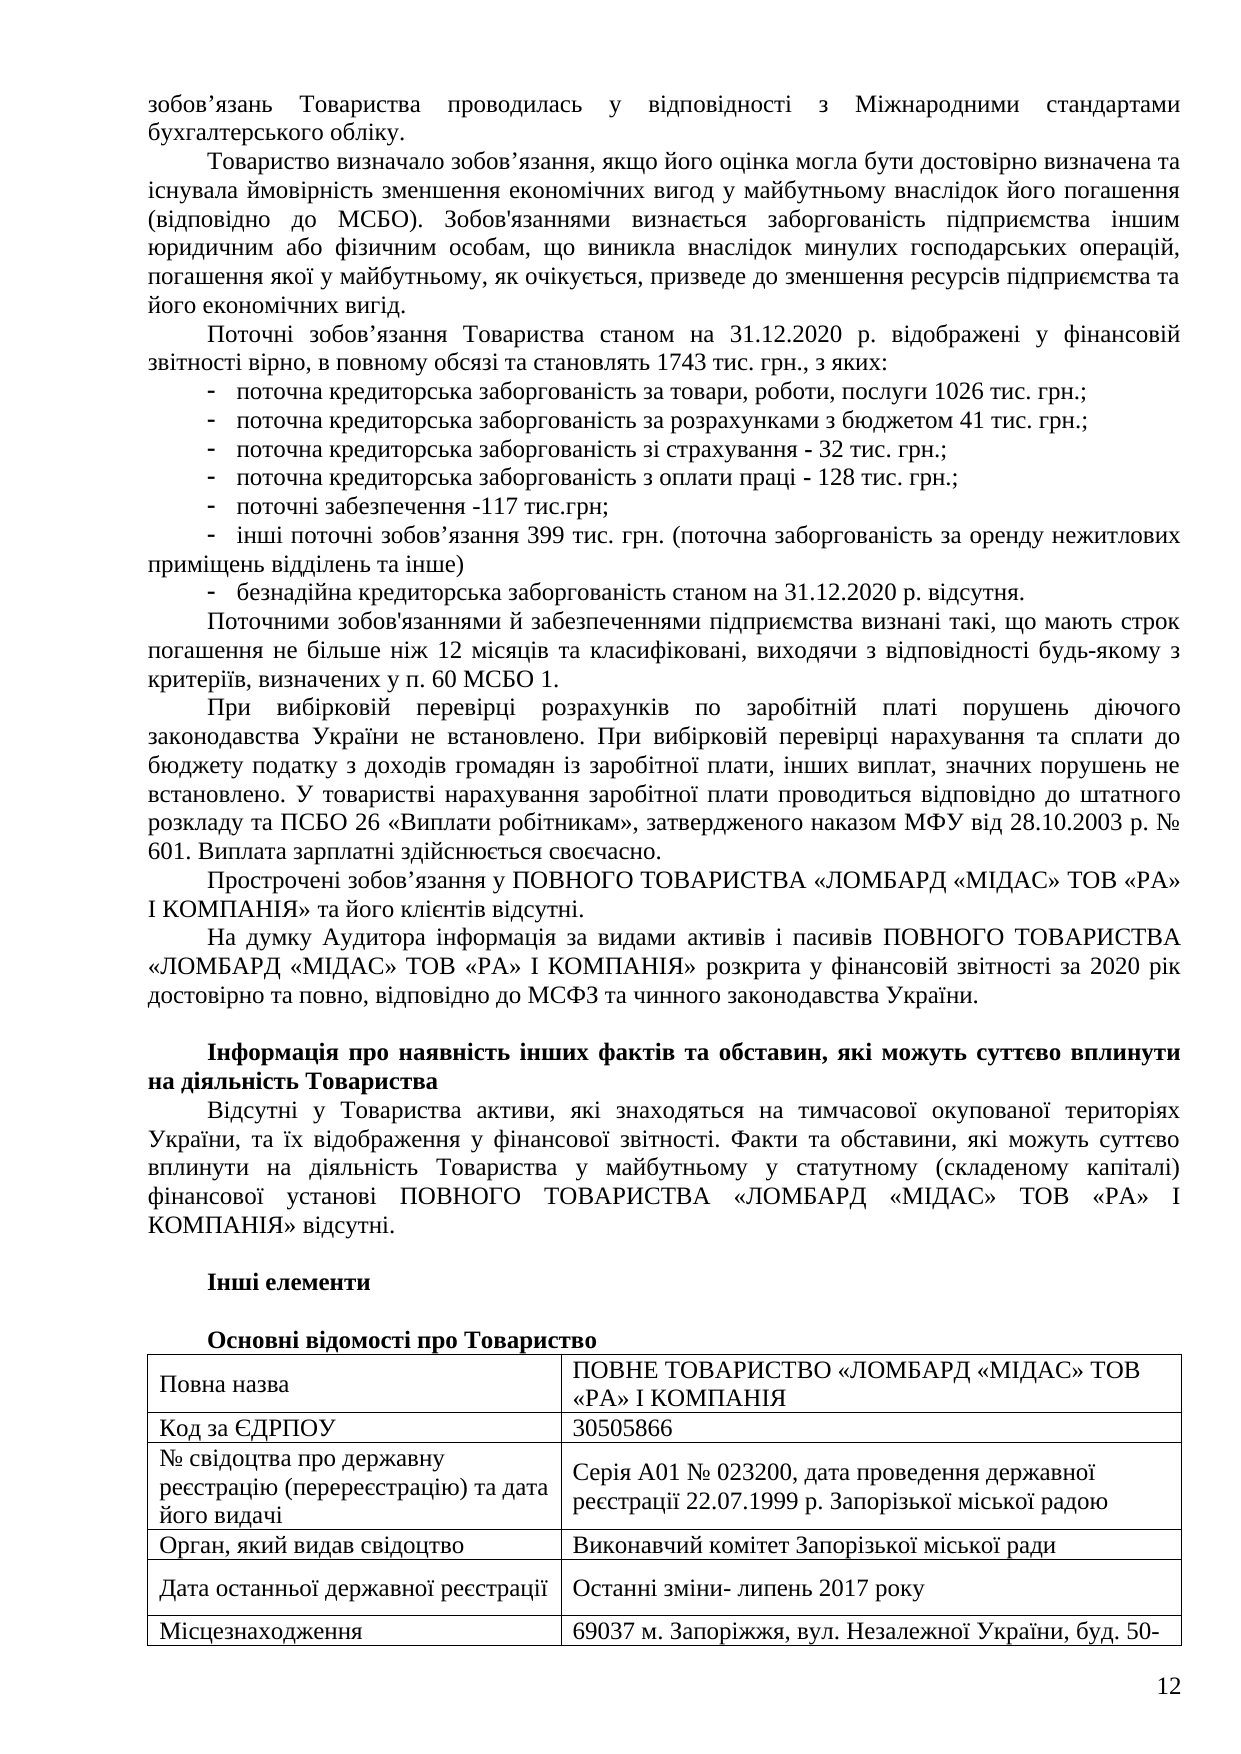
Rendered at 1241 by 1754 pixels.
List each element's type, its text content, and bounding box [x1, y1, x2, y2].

text На думку Аудитора інформація за видами активів і пасивів ПОВНОГО ТОВАРИСТВА «ЛОМБАРД «МІДАС» ТОВ «РА» І КОМПАНІЯ» розкрита у фінансовій звітності за 2020 рік достовірно та повно, відповідно до МСФЗ та чинного законодавства України. [148, 922, 1181, 1009]
text Інформація про наявність інших фактів та обставин, які можуть суттєво вплинути на діяльність Товариства [148, 1037, 1181, 1095]
table_cell Код за ЄДРПОУ [148, 1413, 561, 1442]
table_cell Місцезнаходження [148, 1616, 561, 1645]
list безнадійна кредиторська заборгованість станом на 31.12.2020 р. відсутня. [148, 577, 1181, 606]
list поточна кредиторська заборгованість за розрахунками з бюджетом 41 тис. грн.; [148, 405, 1181, 434]
list поточна кредиторська заборгованість з оплати праці - 128 тис. грн.; [148, 462, 1181, 491]
text Інші елементи [148, 1267, 1181, 1296]
table_cell Останні зміни- липень 2017 року [562, 1560, 1181, 1615]
table_cell Виконавчий комітет Запорізької міської ради [562, 1530, 1181, 1559]
text При вибірковій перевірці розрахунків по заробітній платі порушень діючого законодавства України не встановлено. При вибірковій перевірці нарахування та сплати до бюджету податку з доходів громадян із заробітної плати, інших виплат, значних порушень не встановлено. У товаристві нарахування заробітної плати проводиться відповідно до штатного розкладу та ПСБО 26 «Виплати робітникам», затвердженого наказом МФУ від 28.10.2003 р. № 601. Виплата зарплатні здійснюється своєчасно. [148, 692, 1181, 865]
table_cell Серія А01 № 023200, дата проведення державної реєстрації 22.07.1999 р. Запорізької міської радою [562, 1443, 1181, 1529]
table_cell № свідоцтва про державну реєстрацію (перереєстрацію) та дата його видачі [148, 1443, 561, 1529]
list інші поточні зобов’язання 399 тис. грн. (поточна заборгованість за оренду нежитлових приміщень відділень та інше) [148, 520, 1181, 577]
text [148, 89, 1181, 146]
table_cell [562, 1616, 1181, 1645]
text Поточними зобов'язаннями й забезпеченнями підприємства визнані такі, що мають строк погашення не більше ніж 12 місяців та класифіковані, виходячи з відповідності будь-якому з критеріїв, визначених у п. 60 МСБО 1. [148, 606, 1181, 692]
text Прострочені зобов’язання у ПОВНОГО ТОВАРИСТВА «ЛОМБАРД «МІДАС» ТОВ «РА» І КОМПАНІЯ» та його клієнтів відсутні. [148, 865, 1181, 922]
text Відсутні у Товариства активи, які знаходяться на тимчасової окупованої територіях України, та їх відображення у фінансової звітності. Факти та обставини, які можуть суттєво вплинути на діяльність Товариства у майбутньому у статутному (складеному капіталі) фінансової установі ПОВНОГО ТОВАРИСТВА «ЛОМБАРД «МІДАС» ТОВ «РА» І КОМПАНІЯ» відсутні. [148, 1095, 1181, 1239]
table_cell Дата останньої державної реєстрації [148, 1560, 561, 1615]
text Основні відомості про Товариство [148, 1325, 1181, 1354]
text Поточні зобов’язання Товариства станом на 31.12.2020 р. відображені у фінансовій звітності вірно, в повному обсязі та становлять 1743 тис. грн., з яких: [148, 319, 1181, 376]
table_cell Орган, який видав свідоцтво [148, 1530, 561, 1559]
table_cell 30505866 [562, 1413, 1181, 1442]
table_header ПОВНЕ ТОВАРИСТВО «ЛОМБАРД «МІДАС» ТОВ «РА» І КОМПАНІЯ [562, 1355, 1181, 1412]
list поточна кредиторська заборгованість зі страхування - 32 тис. грн.; [148, 434, 1181, 462]
list поточна кредиторська заборгованість за товари, роботи, послуги 1026 тис. грн.; [148, 376, 1181, 405]
list поточні забезпечення -117 тис.грн; [148, 491, 1181, 520]
text Товариство визначало зобов’язання, якщо його оцінка могла бути достовірно визначена та існувала ймовірність зменшення економічних вигод у майбутньому внаслідок його погашення (відповідно до МСБО). Зобов'язаннями визнається заборгованість підприємства іншим юридичним або фізичним особам, що виникла внаслідок минулих господарських операцій, погашення якої у майбутньому, як очікується, призведе до зменшення ресурсів підприємства та його економічних вигід. [148, 146, 1181, 319]
table_header Повна назва [148, 1355, 561, 1412]
